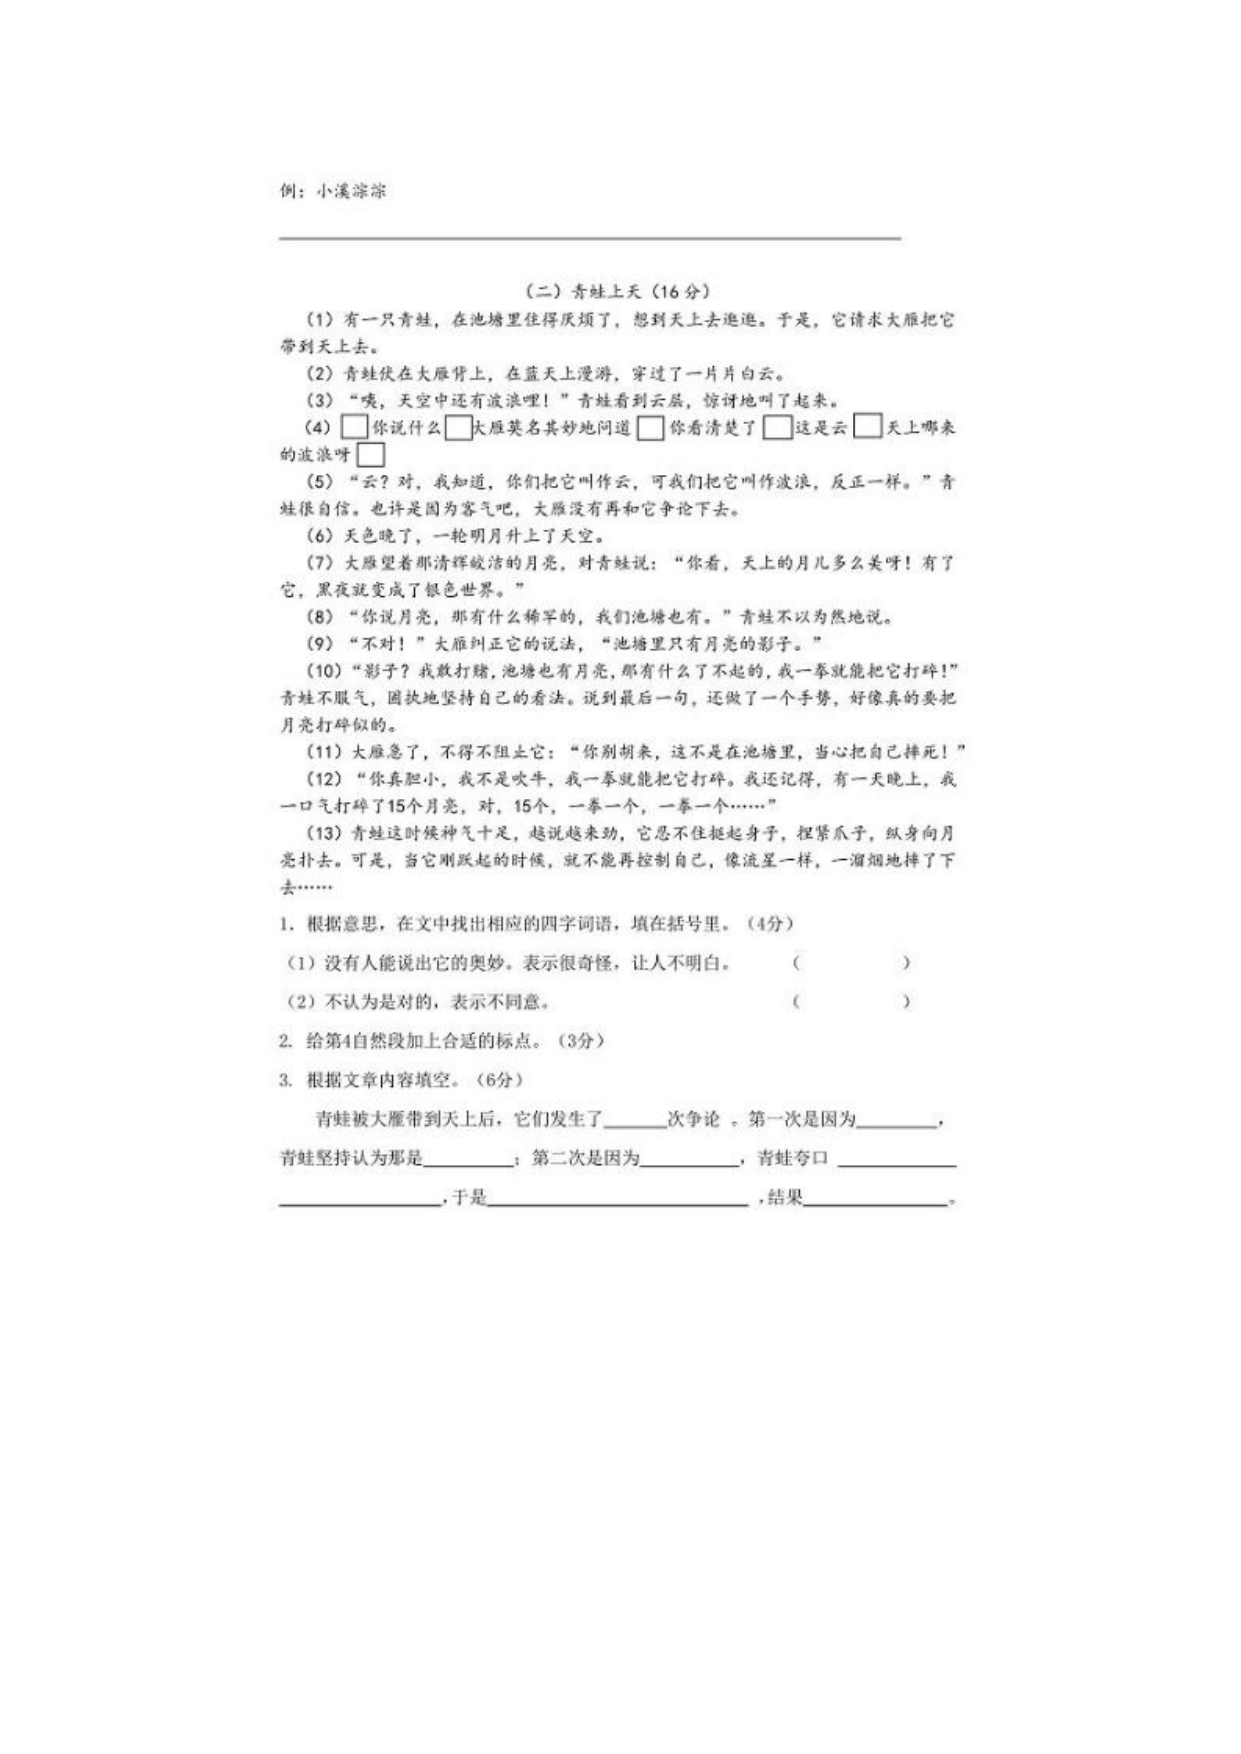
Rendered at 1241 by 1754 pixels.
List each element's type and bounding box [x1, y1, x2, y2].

picture [256, 162, 985, 1219]
